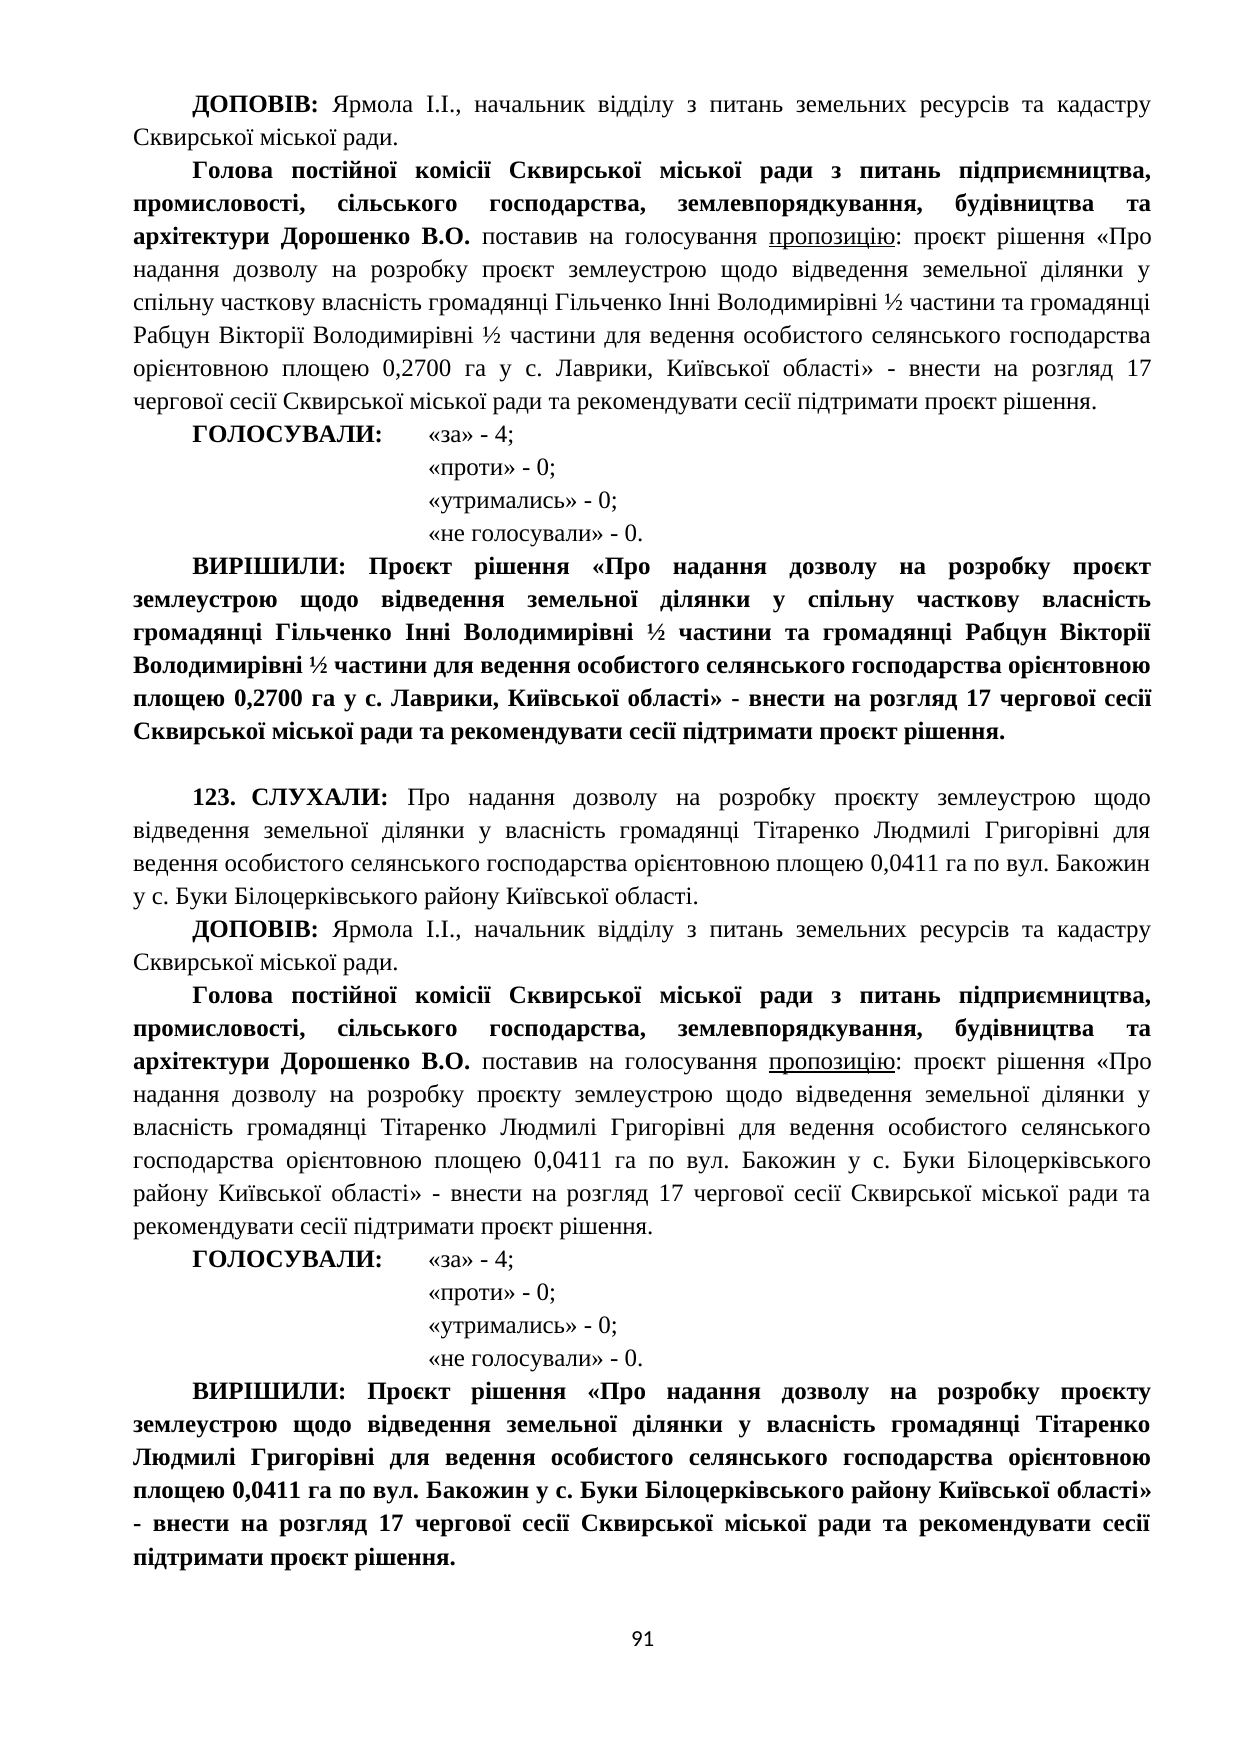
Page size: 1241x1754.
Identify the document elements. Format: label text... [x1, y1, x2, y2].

text Голова постійної комісії Сквирської міської ради з питань підприємництва, промисловості, сільського господарства, землевпорядкування, будівництва та архітектури Дорошенко В.О. поставив на голосування пропозицію: проєкт рішення «Про надання дозволу на розробку проєкт землеустрою щодо відведення земельної ділянки у спільну часткову власність громадянці Гільченко Інні Володимирівні ½ частини та громадянці Рабцун Вікторії Володимирівні ½ частини для ведення особистого селянського господарства орієнтовною площею 0,2700 га у с. Лаврики, Київської області» - внести на розгляд 17 чергової сесії Сквирської міської ради та рекомендувати сесії підтримати проєкт рішення. [133, 155, 1152, 414]
text «не голосували» - 0. [133, 1343, 1152, 1372]
list ГОЛОСУВАЛИ: «за» - 4; [133, 1244, 1152, 1273]
text «не голосували» - 0. [133, 518, 1152, 547]
list ГОЛОСУВАЛИ: «за» - 4; [133, 419, 1152, 448]
text «проти» - 0; [133, 1277, 1152, 1306]
list СЛУХАЛИ: Про надання дозволу на розробку проєкту землеустрою щодо відведення земельної ділянки у власність громадянці Тітаренко Людмилі Григорівні для ведення особистого селянського господарства орієнтовною площею 0,0411 га по вул. Бакожин у с. Буки Білоцерківського району Київської області. [133, 782, 1152, 910]
text Голова постійної комісії Сквирської міської ради з питань підприємництва, промисловості, сільського господарства, землевпорядкування, будівництва та архітектури Дорошенко В.О. поставив на голосування пропозицію: проєкт рішення «Про надання дозволу на розробку проєкту землеустрою щодо відведення земельної ділянки у власність громадянці Тітаренко Людмилі Григорівні для ведення особистого селянського господарства орієнтовною площею 0,0411 га по вул. Бакожин у с. Буки Білоцерківського району Київської області» - внести на розгляд 17 чергової сесії Сквирської міської ради та рекомендувати сесії підтримати проєкт рішення. [133, 980, 1152, 1240]
list ДОПОВІВ: Ярмола І.І., начальник відділу з питань земельних ресурсів та кадастру Сквирської міської ради. [133, 914, 1152, 976]
text «проти» - 0; [133, 452, 1152, 481]
list ВИРІШИЛИ: Проєкт рішення «Про надання дозволу на розробку проєкт землеустрою щодо відведення земельної ділянки у спільну часткову власність громадянці Гільченко Інні Володимирівні ½ частини та громадянці Рабцун Вікторії Володимирівні ½ частини для ведення особистого селянського господарства орієнтовною площею 0,2700 га у с. Лаврики, Київської області» - внести на розгляд 17 чергової сесії Сквирської міської ради та рекомендувати сесії підтримати проєкт рішення. [133, 551, 1152, 745]
list ДОПОВІВ: Ярмола І.І., начальник відділу з питань земельних ресурсів та кадастру Сквирської міської ради. [133, 89, 1152, 150]
text «утримались» - 0; [133, 1310, 1152, 1339]
list ВИРІШИЛИ: Проєкт рішення «Про надання дозволу на розробку проєкту землеустрою щодо відведення земельної ділянки у власність громадянці Тітаренко Людмилі Григорівні для ведення особистого селянського господарства орієнтовною площею 0,0411 га по вул. Бакожин у с. Буки Білоцерківського району Київської області» - внести на розгляд 17 чергової сесії Сквирської міської ради та рекомендувати сесії підтримати проєкт рішення. [133, 1376, 1152, 1570]
text «утримались» - 0; [133, 485, 1152, 514]
